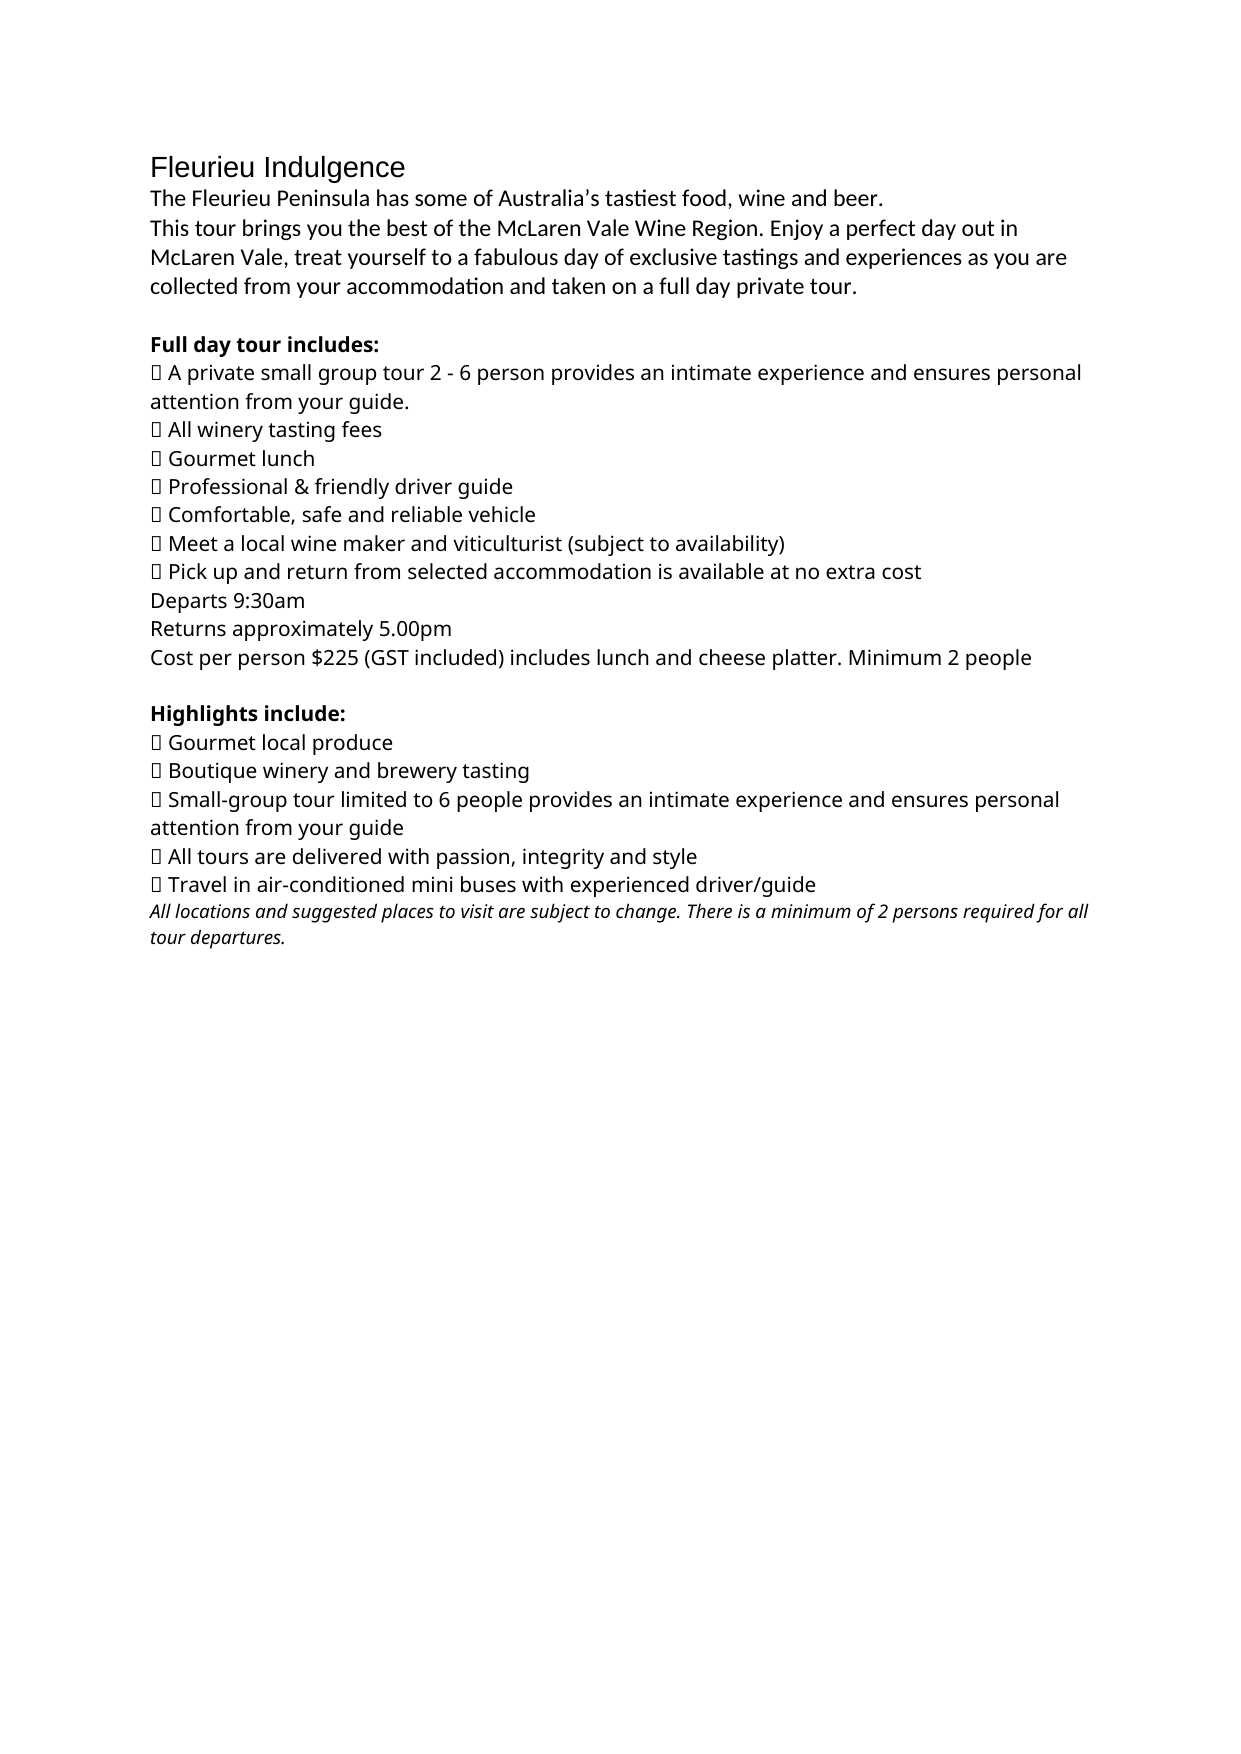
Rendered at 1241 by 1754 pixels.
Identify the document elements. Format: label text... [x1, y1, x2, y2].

text  Comfortable, safe and reliable vehicle [150, 501, 1090, 529]
text  Travel in air-conditioned mini buses with experienced driver/guide [150, 870, 1090, 899]
text  Boutique winery and brewery tasting [150, 756, 1090, 785]
text Full day tour includes: [150, 330, 1090, 358]
text  Gourmet local produce [150, 728, 1090, 756]
text The Fleurieu Peninsula has some of Australia’s tastiest food, wine and beer. [150, 183, 1090, 213]
text  All winery tasting fees [150, 415, 1090, 444]
text This tour brings you the best of the McLaren Vale Wine Region. Enjoy a perfect day out in McLaren Vale, treat yourself to a fabulous day of exclusive tastings and experiences as you are collected from your accommodation and taken on a full day private tour. [150, 213, 1090, 301]
text  Gourmet lunch [150, 444, 1090, 472]
text  Pick up and return from selected accommodation is available at no extra cost [150, 557, 1090, 586]
text Fleurieu Indulgence [150, 150, 1090, 183]
text  Professional & friendly driver guide [150, 472, 1090, 501]
text Cost per person $225 (GST included) includes lunch and cheese platter. Minimum 2 people [150, 643, 1090, 671]
text  A private small group tour 2 - 6 person provides an intimate experience and ensures personal attention from your guide. [150, 358, 1090, 415]
text  All tours are delivered with passion, integrity and style [150, 842, 1090, 870]
text Returns approximately 5.00pm [150, 614, 1090, 643]
text Departs 9:30am [150, 586, 1090, 614]
text  Small-group tour limited to 6 people provides an intimate experience and ensures personal attention from your guide [150, 785, 1090, 842]
text All locations and suggested places to visit are subject to change. There is a minimum of 2 persons required for all tour departures. [150, 899, 1090, 950]
text Highlights include: [150, 699, 1090, 728]
text  Meet a local wine maker and viticulturist (subject to availability) [150, 529, 1090, 557]
